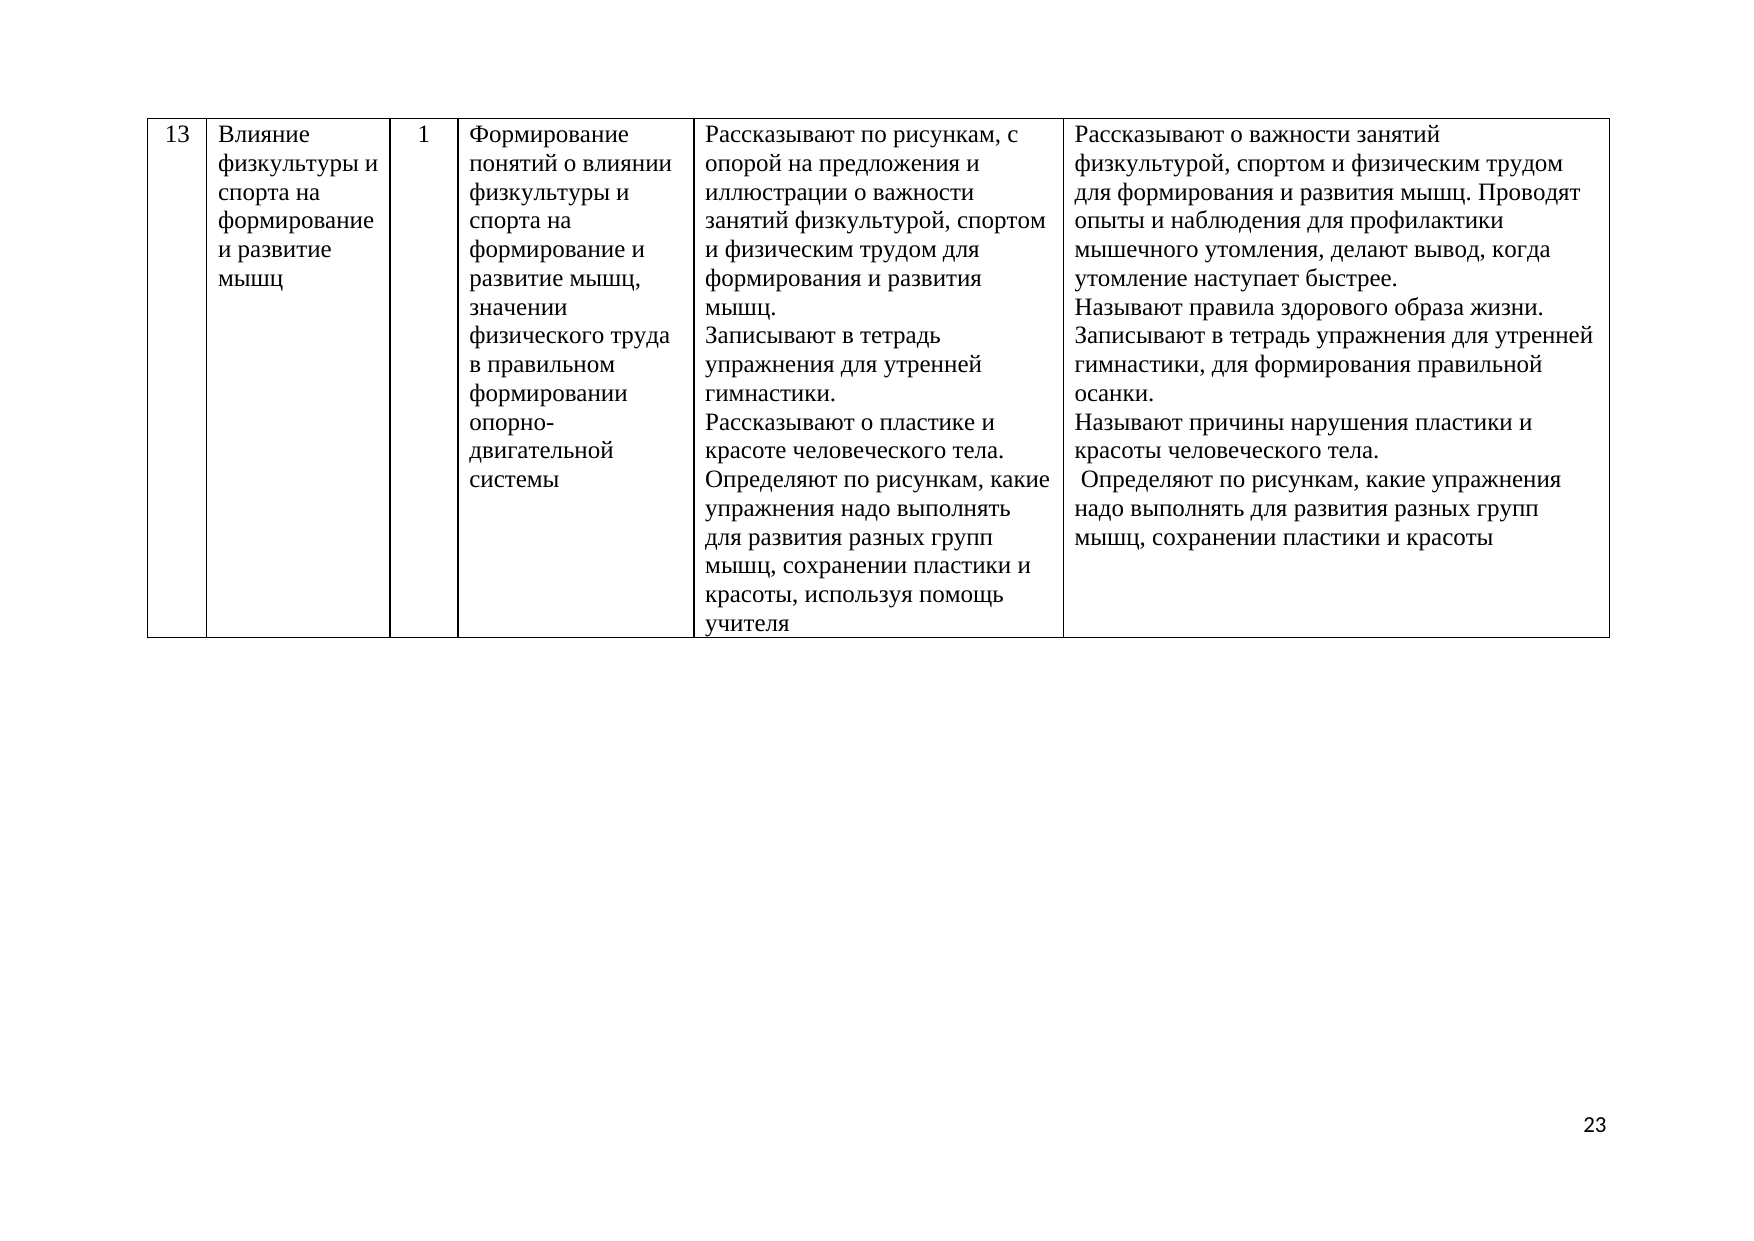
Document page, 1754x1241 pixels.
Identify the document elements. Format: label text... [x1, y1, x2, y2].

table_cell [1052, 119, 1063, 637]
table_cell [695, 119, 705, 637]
table_cell Рассказывают о важности занятий физкультурой, спортом и физическим трудом для формирования и развития мышц. Проводят опыты и наблюдения для профилактики мышечного утомления, делают вывод, когда утомление наступает быстрее. Называют правила здорового образа жизни. Записывают в тетрадь упражнения для утренней гимнастики, для формирования правильной осанки. Называют причины нарушения пластики и красоты человеческого тела. Определяют по рисункам, какие упражнения надо выполнять для развития разных групп мышц, сохранении пластики и красоты [1064, 119, 1609, 637]
table_cell 1 [391, 119, 457, 637]
table_cell Влияние физкультуры и спорта на формирование и развитие мышц [207, 119, 389, 637]
table_cell Формирование понятий о влиянии физкультуры и спорта на формирование и развитие мышц, значении физического труда в правильном формировании опорно- двигательной системы [459, 119, 693, 637]
table_cell 13 [148, 119, 206, 637]
